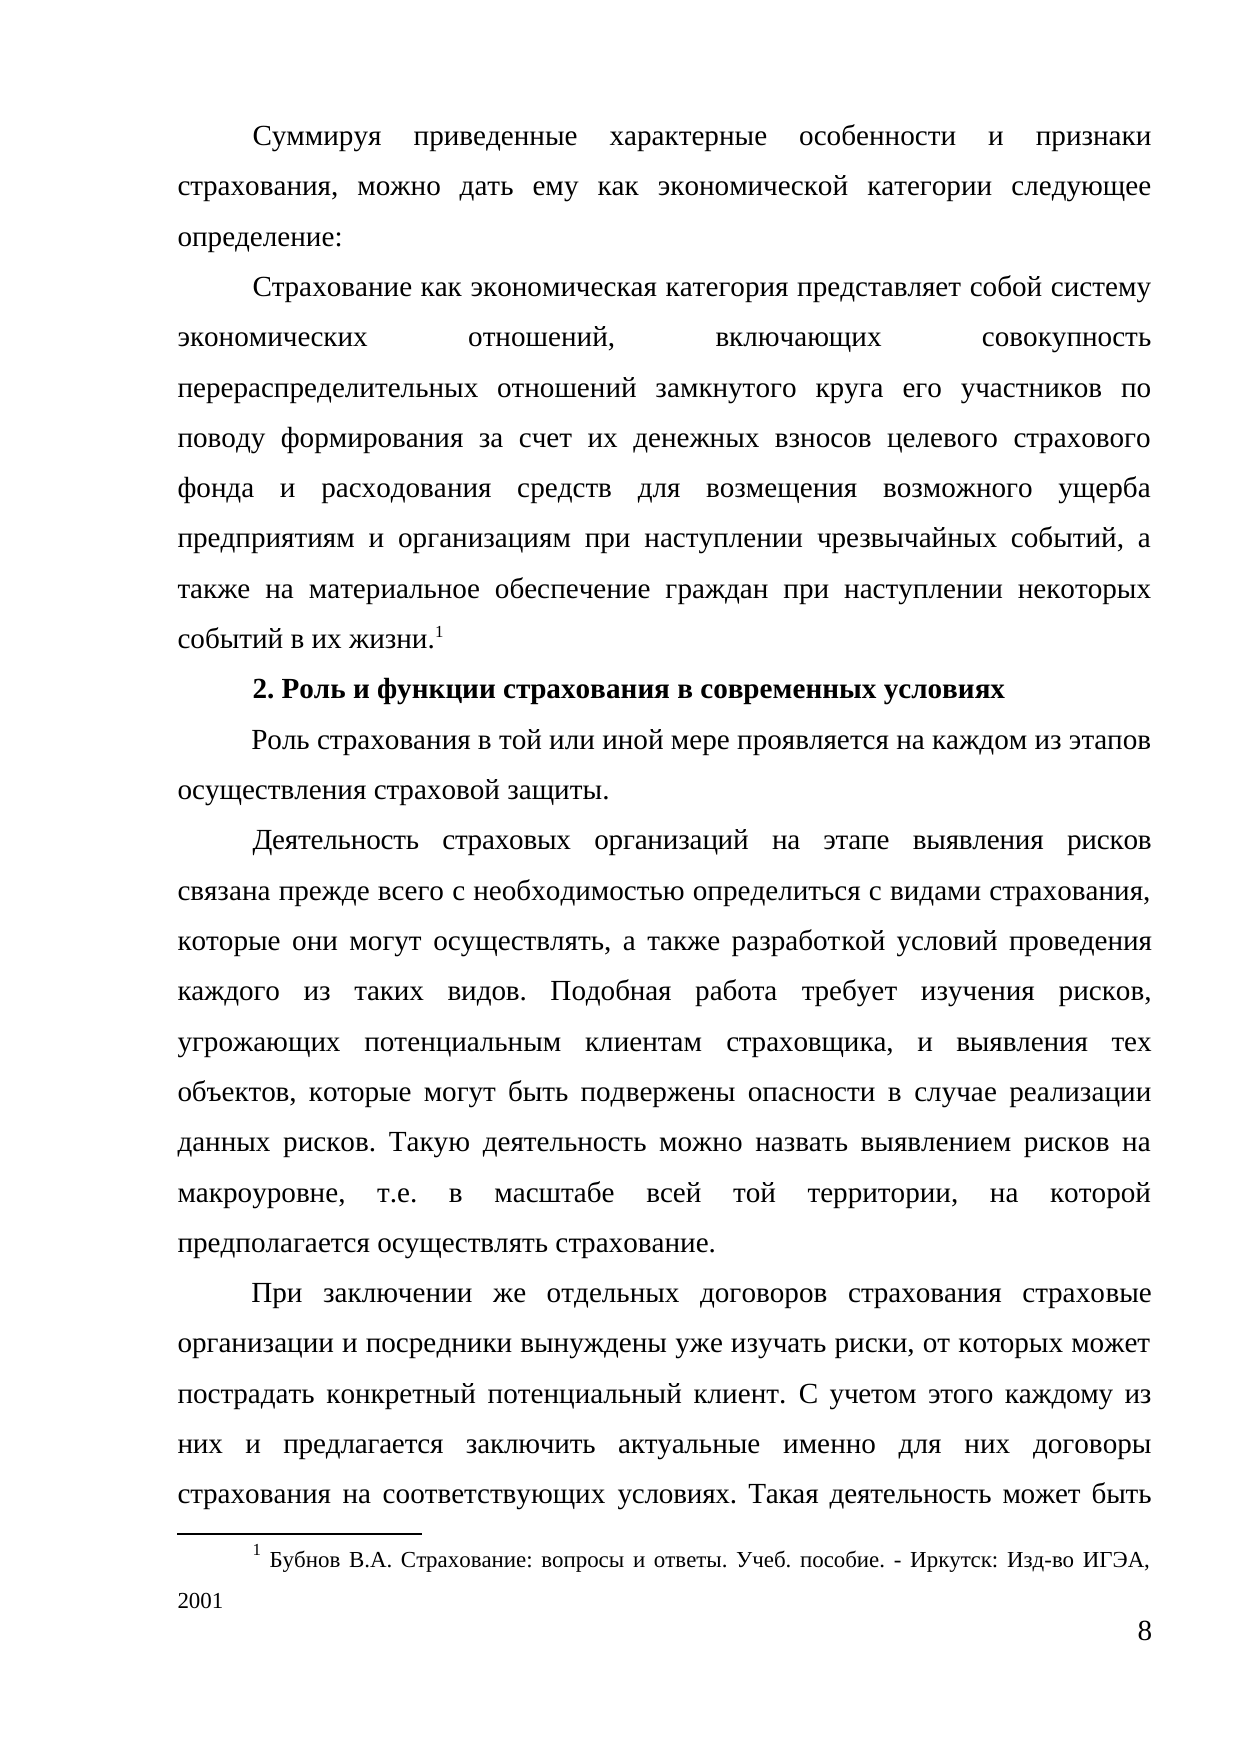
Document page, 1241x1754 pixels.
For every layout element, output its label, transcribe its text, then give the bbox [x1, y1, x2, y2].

text Суммируя приведенные характерные особенности и признаки страхования, можно дать ему как экономической категории следующее определение: [177, 118, 1152, 252]
text Роль страхования в той или иной мере проявляется на каждом из этапов осуществления страховой защиты. [177, 722, 1152, 806]
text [177, 1275, 1152, 1510]
text Страхование как экономическая категория представляет собой систему экономических отношений, включающих совокупность перераспределительных отношений замкнутого круга его участников по поводу формирования за счет их денежных взносов целевого страхового фонда и расходования средств для возмещения возможного ущерба предприятиям и организациям при наступлении чрезвычайных событий, а также на материальное обеспечение граждан при наступлении некоторых событий в их жизни. [177, 269, 1152, 655]
text 2. Роль и функции страхования в современных условиях [177, 672, 1152, 705]
text Деятельность страховых организаций на этапе выявления рисков связана прежде всего с необходимостью определиться с видами страхования, которые они могут осуществлять, а также разработкой условий проведения каждого из таких видов. Подобная работа требует изучения рисков, угрожающих потенциальным клиентам страховщика, и выявления тех объектов, которые могут быть подвержены опасности в случае реализации данных рисков. Такую деятельность можно назвать выявлением рисков на макроуровне, т.е. в масштабе всей той территории, на которой предполагается осуществлять страхование. [177, 822, 1152, 1258]
